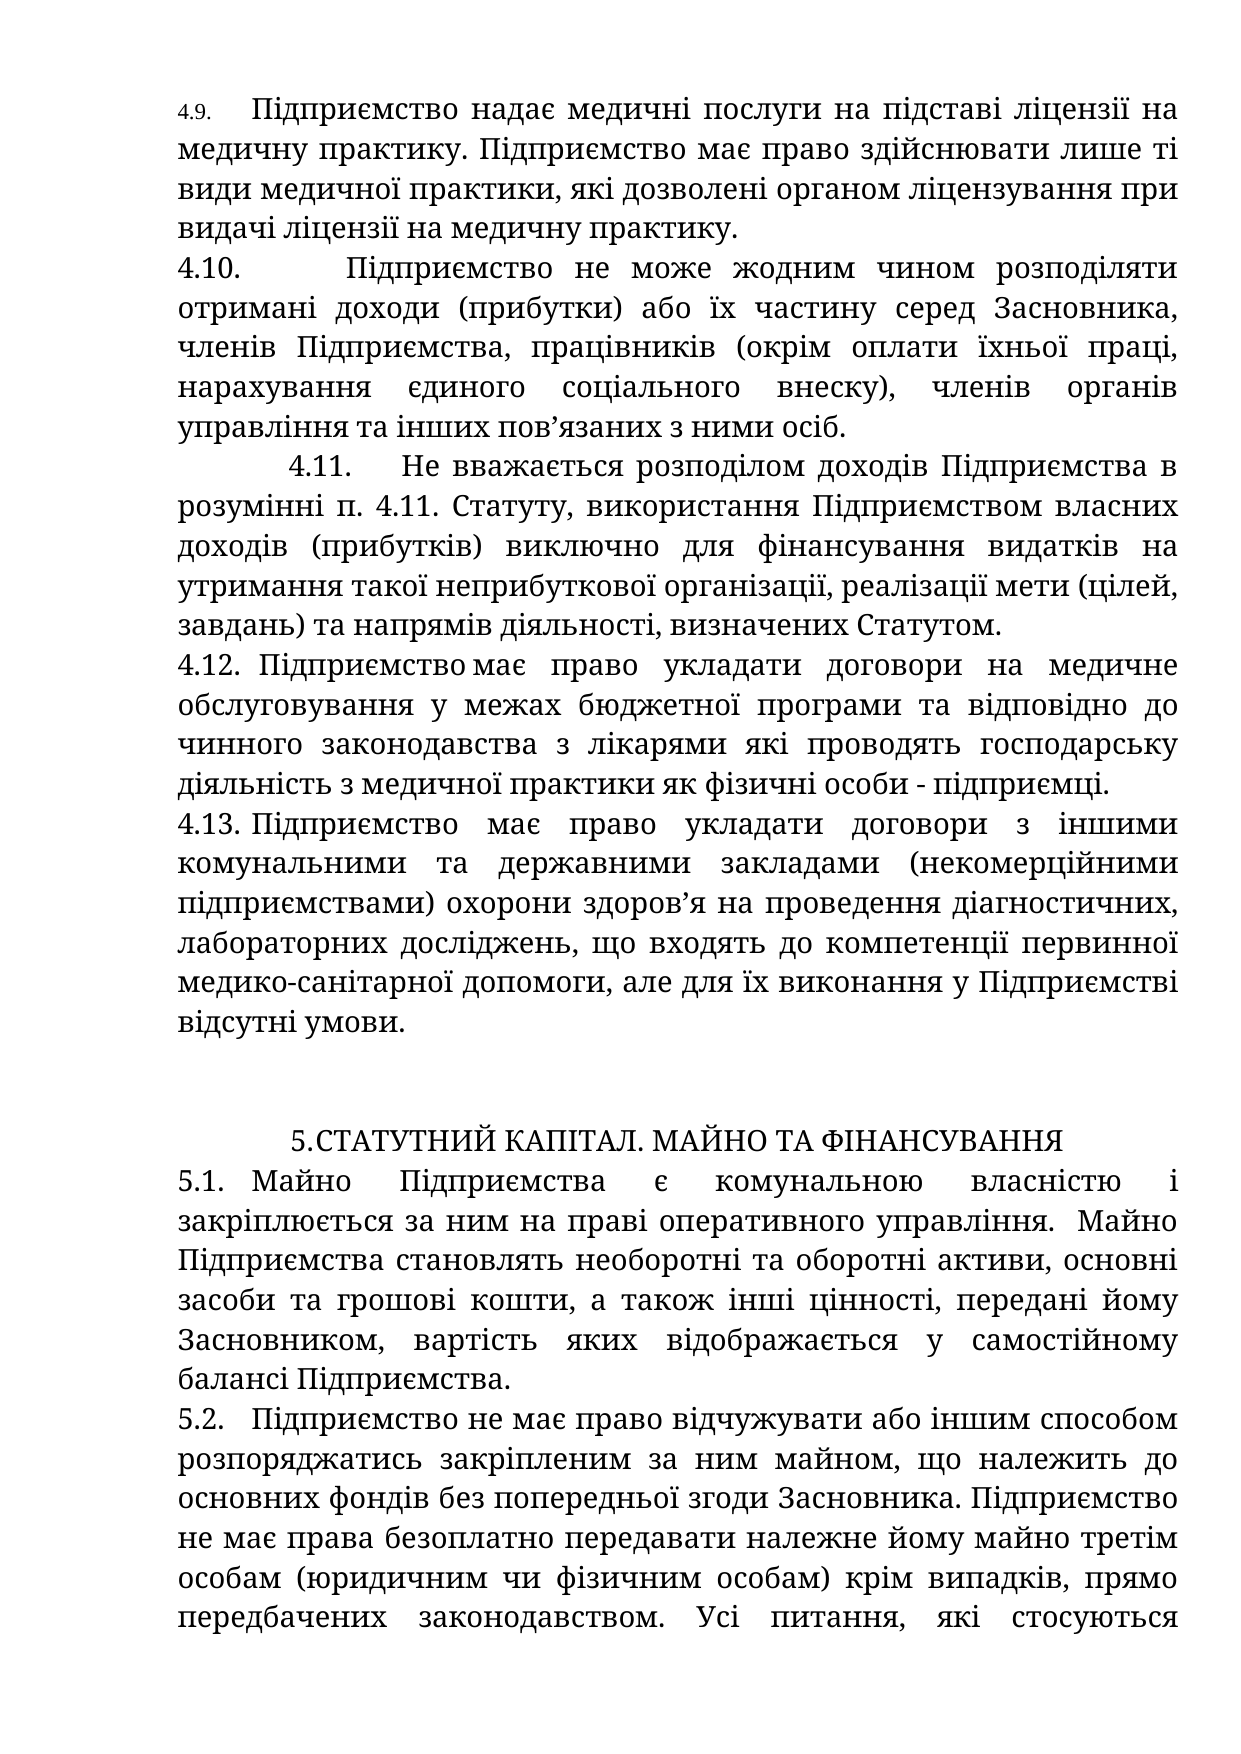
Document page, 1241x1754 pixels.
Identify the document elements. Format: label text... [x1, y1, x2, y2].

list Підприємство має право укладати договори з іншими комунальними та державними закладами (некомерційними підприємствами) охорони здоров’я на проведення діагностичних, лабораторних досліджень, що входять до компетенції первинної медико-санітарної допомоги, але для їх виконання у Підприємстві відсутні умови. [177, 803, 1179, 1041]
text 4.10. Підприємство не може жодним чином розподіляти отримані доходи (прибутки) або їх частину серед Засновника, членів Підприємства, працівників (окрім оплати їхньої праці, нарахування єдиного соціального внеску), членів органів управління та інших пов’язаних з ними осіб. [177, 247, 1179, 446]
list СТАТУТНИЙ КАПІТАЛ. МАЙНО ТА ФІНАНСУВАННЯ [177, 1120, 1177, 1160]
list Підприємство надає медичні послуги на підставі ліцензії на медичну практику. Підприємство має право здійснювати лише ті види медичної практики, які дозволені органом ліцензування при видачі ліцензії на медичну практику. [177, 88, 1179, 247]
text 4.11. Не вважається розподілом доходів Підприємства в розумінні п. 4.11. Статуту, використання Підприємством власних доходів (прибутків) виключно для фінансування видатків на утримання такої неприбуткової організації, реалізації мети (цілей, завдань) та напрямів діяльності, визначених Статутом. [177, 446, 1179, 644]
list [177, 1398, 1179, 1636]
list Майно Підприємства є комунальною власністю і закріплюється за ним на праві оперативного управління. Майно Підприємства становлять необоротні та оборотні активи, основні засоби та грошові кошти, а також інші цінності, передані йому Засновником, вартість яких відображається у самостійному балансі Підприємства. [177, 1160, 1179, 1398]
list Підприємство має право укладати договори на медичне обслуговування у межах бюджетної програми та відповідно до чинного законодавства з лікарями які проводять господарську діяльність з медичної практики як фізичні особи - підприємці. [177, 644, 1179, 803]
